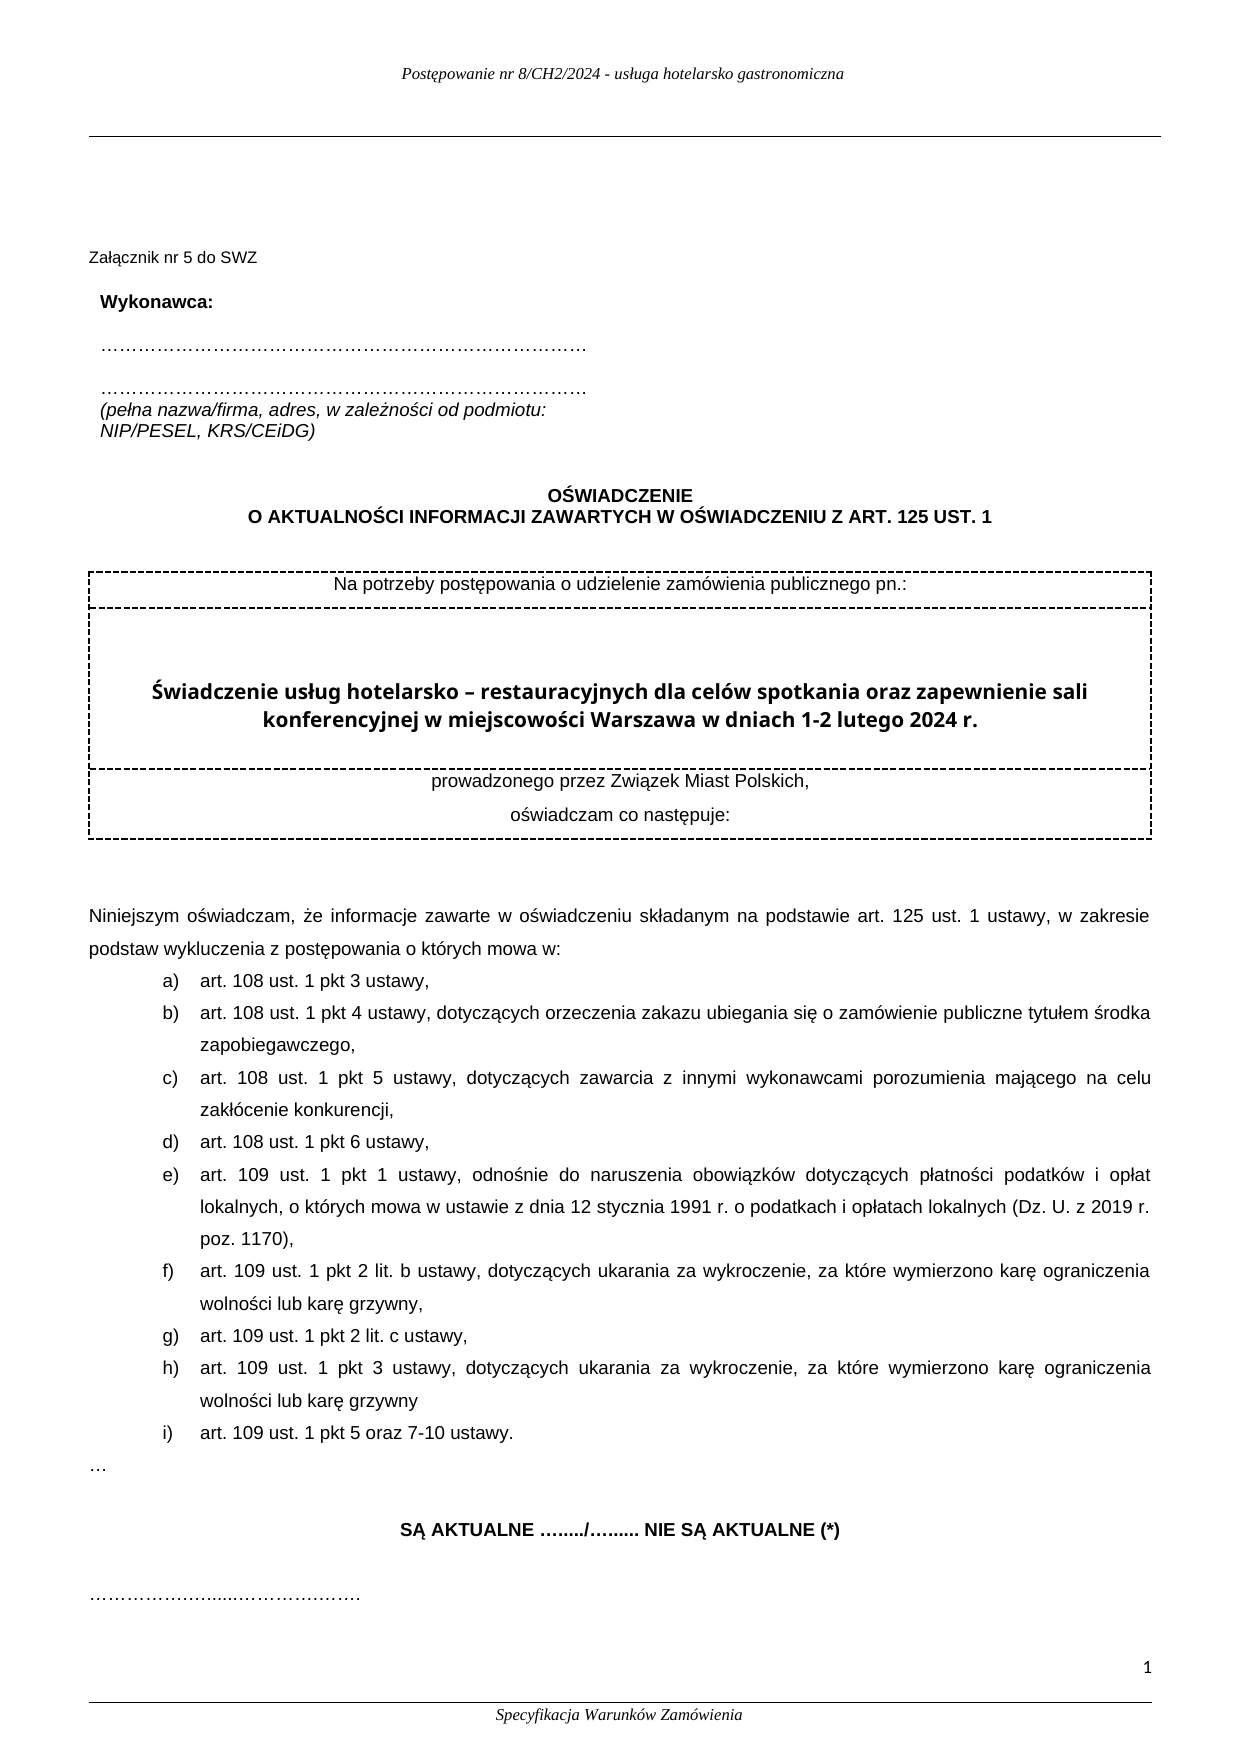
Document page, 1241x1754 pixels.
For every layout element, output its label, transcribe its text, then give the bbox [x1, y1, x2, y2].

table_header Wykonawca: [89, 291, 653, 312]
table_cell …………………………………………………………………… [89, 355, 653, 398]
table_cell Świadczenie usług hotelarsko – restauracyjnych dla celów spotkania oraz zapewnienie sali konferencyjnej w miejscowości Warszawa w dniach 1-2 lutego 2024 r. [89, 607, 1151, 768]
table_cell prowadzonego przez Związek Miast Polskich, oświadczam co następuje: [89, 768, 1151, 838]
list art. 109 ust. 1 pkt 2 lit. b ustawy, dotyczących ukarania za wykroczenie, za które wymierzono karę ograniczenia wolności lub karę grzywny, [162, 1260, 1152, 1314]
list art. 108 ust. 1 pkt 6 ustawy, [162, 1131, 1152, 1153]
list art. 109 ust. 1 pkt 5 oraz 7-10 ustawy. [162, 1422, 1152, 1443]
text … [89, 1454, 1152, 1476]
list art. 109 ust. 1 pkt 3 ustawy, dotyczących ukarania za wykroczenie, za które wymierzono karę ograniczenia wolności lub karę grzywny [162, 1357, 1152, 1411]
text O AKTUALNOŚCI INFORMACJI ZAWARTYCH W OŚWIADCZENIU Z ART. 125 UST. 1 [89, 506, 1152, 528]
text …………….…......………….……. [89, 1583, 1152, 1605]
table_cell …………………………………………………………………… [89, 312, 653, 355]
list art. 109 ust. 1 pkt 2 lit. c ustawy, [162, 1325, 1152, 1346]
list art. 108 ust. 1 pkt 3 ustawy, [162, 969, 1152, 991]
list art. 108 ust. 1 pkt 5 ustawy, dotyczących zawarcia z innymi wykonawcami porozumienia mającego na celu zakłócenie konkurencji, [162, 1066, 1152, 1120]
list art. 109 ust. 1 pkt 1 ustawy, odnośnie do naruszenia obowiązków dotyczących płatności podatków i opłat lokalnych, o których mowa w ustawie z dnia 12 stycznia 1991 r. o podatkach i opłatach lokalnych (Dz. U. z 2019 r. poz. 1170), [162, 1163, 1152, 1249]
table_header Na potrzeby postępowania o udzielenie zamówienia publicznego pn.: [89, 571, 1151, 607]
text Niniejszym oświadczam, że informacje zawarte w oświadczeniu składanym na podstawie art. 125 ust. 1 ustawy, w zakresie podstaw wykluczenia z postępowania o których mowa w: [89, 905, 1152, 959]
text OŚWIADCZENIE [89, 484, 1152, 506]
list art. 108 ust. 1 pkt 4 ustawy, dotyczących orzeczenia zakazu ubiegania się o zamówienie publiczne tytułem środka zapobiegawczego, [162, 1002, 1152, 1056]
table_cell (pełna nazwa/firma, adres, w zależności od podmiotu: NIP/PESEL, KRS/CEiDG) [89, 398, 653, 441]
text Załącznik nr 5 do SWZ [89, 248, 1152, 267]
text SĄ AKTUALNE …...../…...... NIE SĄ AKTUALNE (*) [89, 1518, 1152, 1540]
